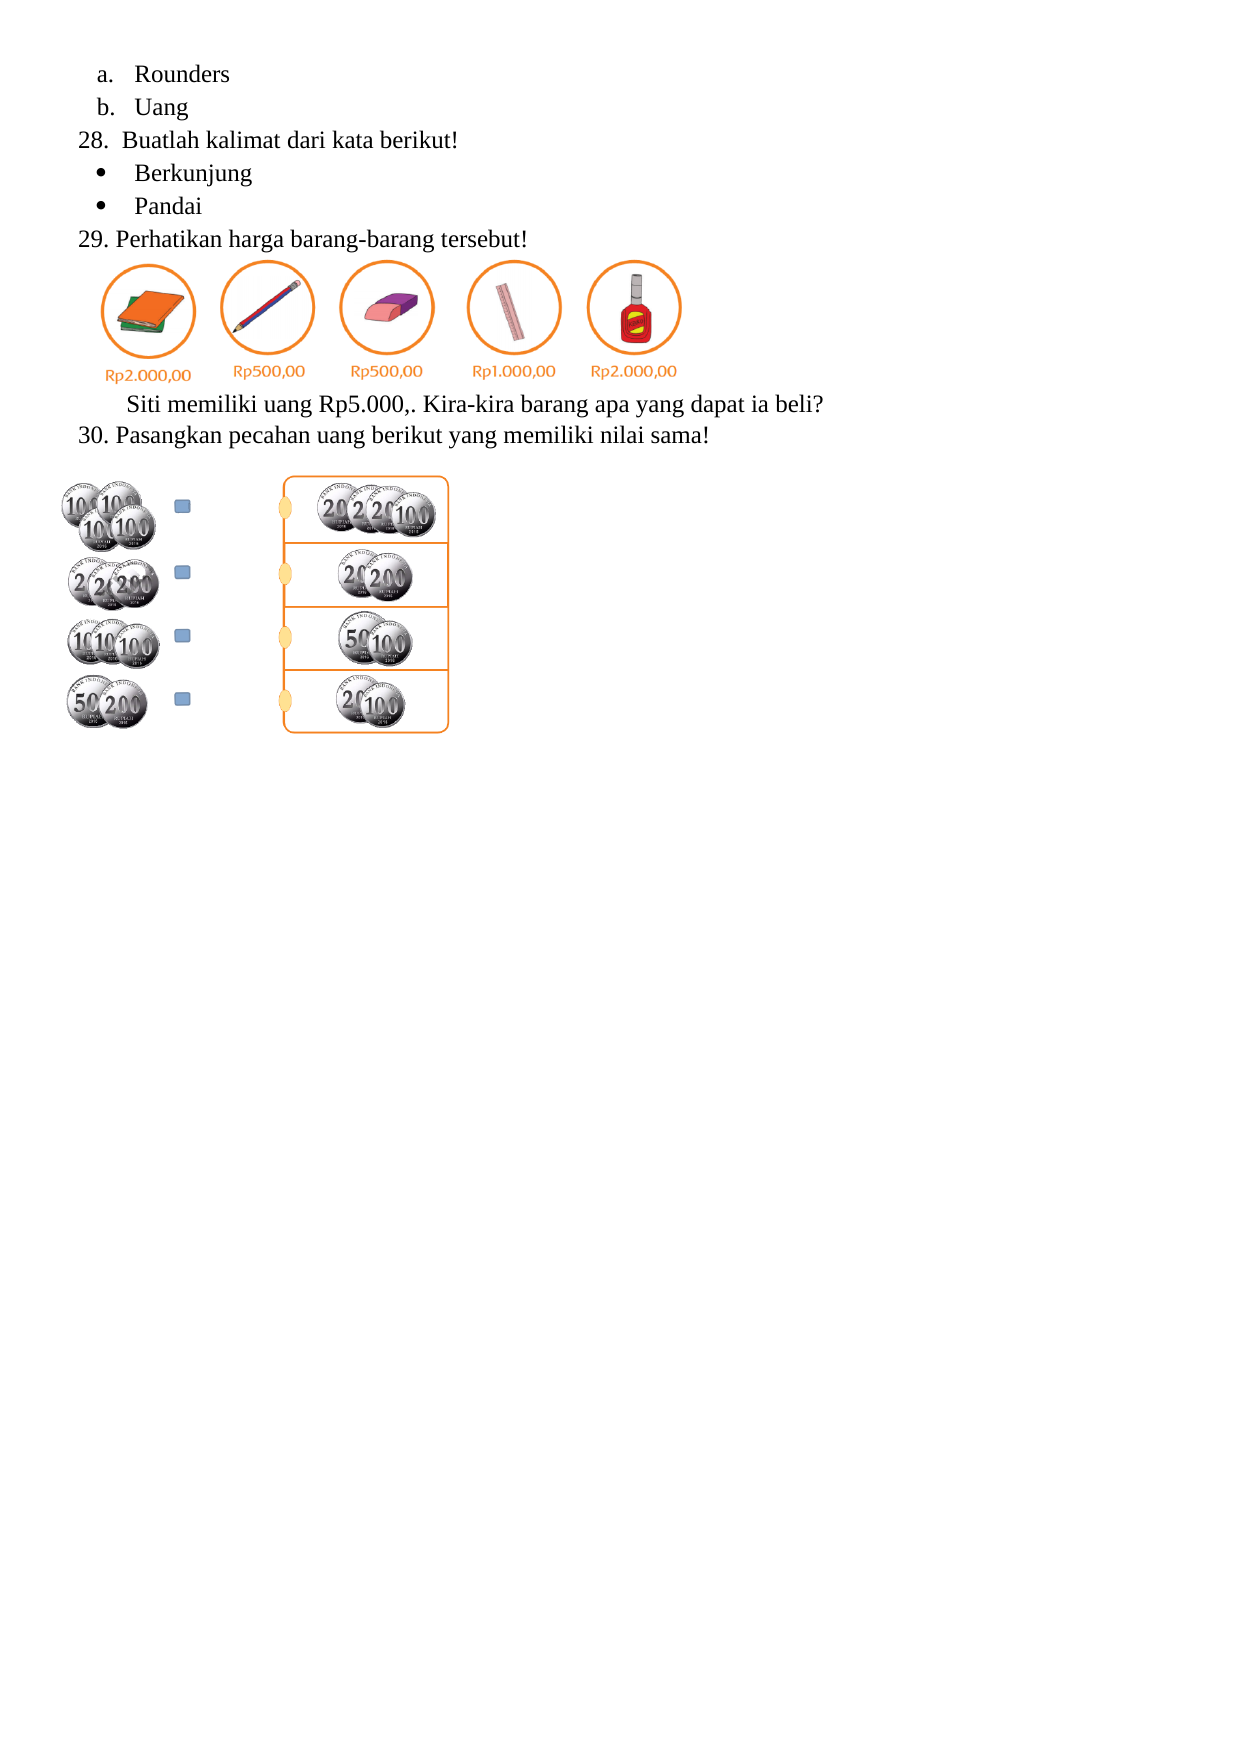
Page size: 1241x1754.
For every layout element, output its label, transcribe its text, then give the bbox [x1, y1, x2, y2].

list Buatlah kalimat dari kata berikut! [78, 125, 1181, 154]
list Rounders [97, 59, 1181, 88]
list Uang [97, 92, 1181, 121]
list Pandai [97, 191, 1181, 220]
list Berkunjung [97, 158, 1181, 187]
list Perhatikan harga barang-barang tersebut! [78, 224, 1181, 253]
list Pasangkan pecahan uang berikut yang memiliki nilai sama! [78, 420, 1181, 449]
list Siti memiliki uang Rp5.000,. Kira-kira barang apa yang dapat ia beli? [126, 389, 1181, 418]
picture [59, 473, 453, 734]
picture [96, 257, 697, 387]
